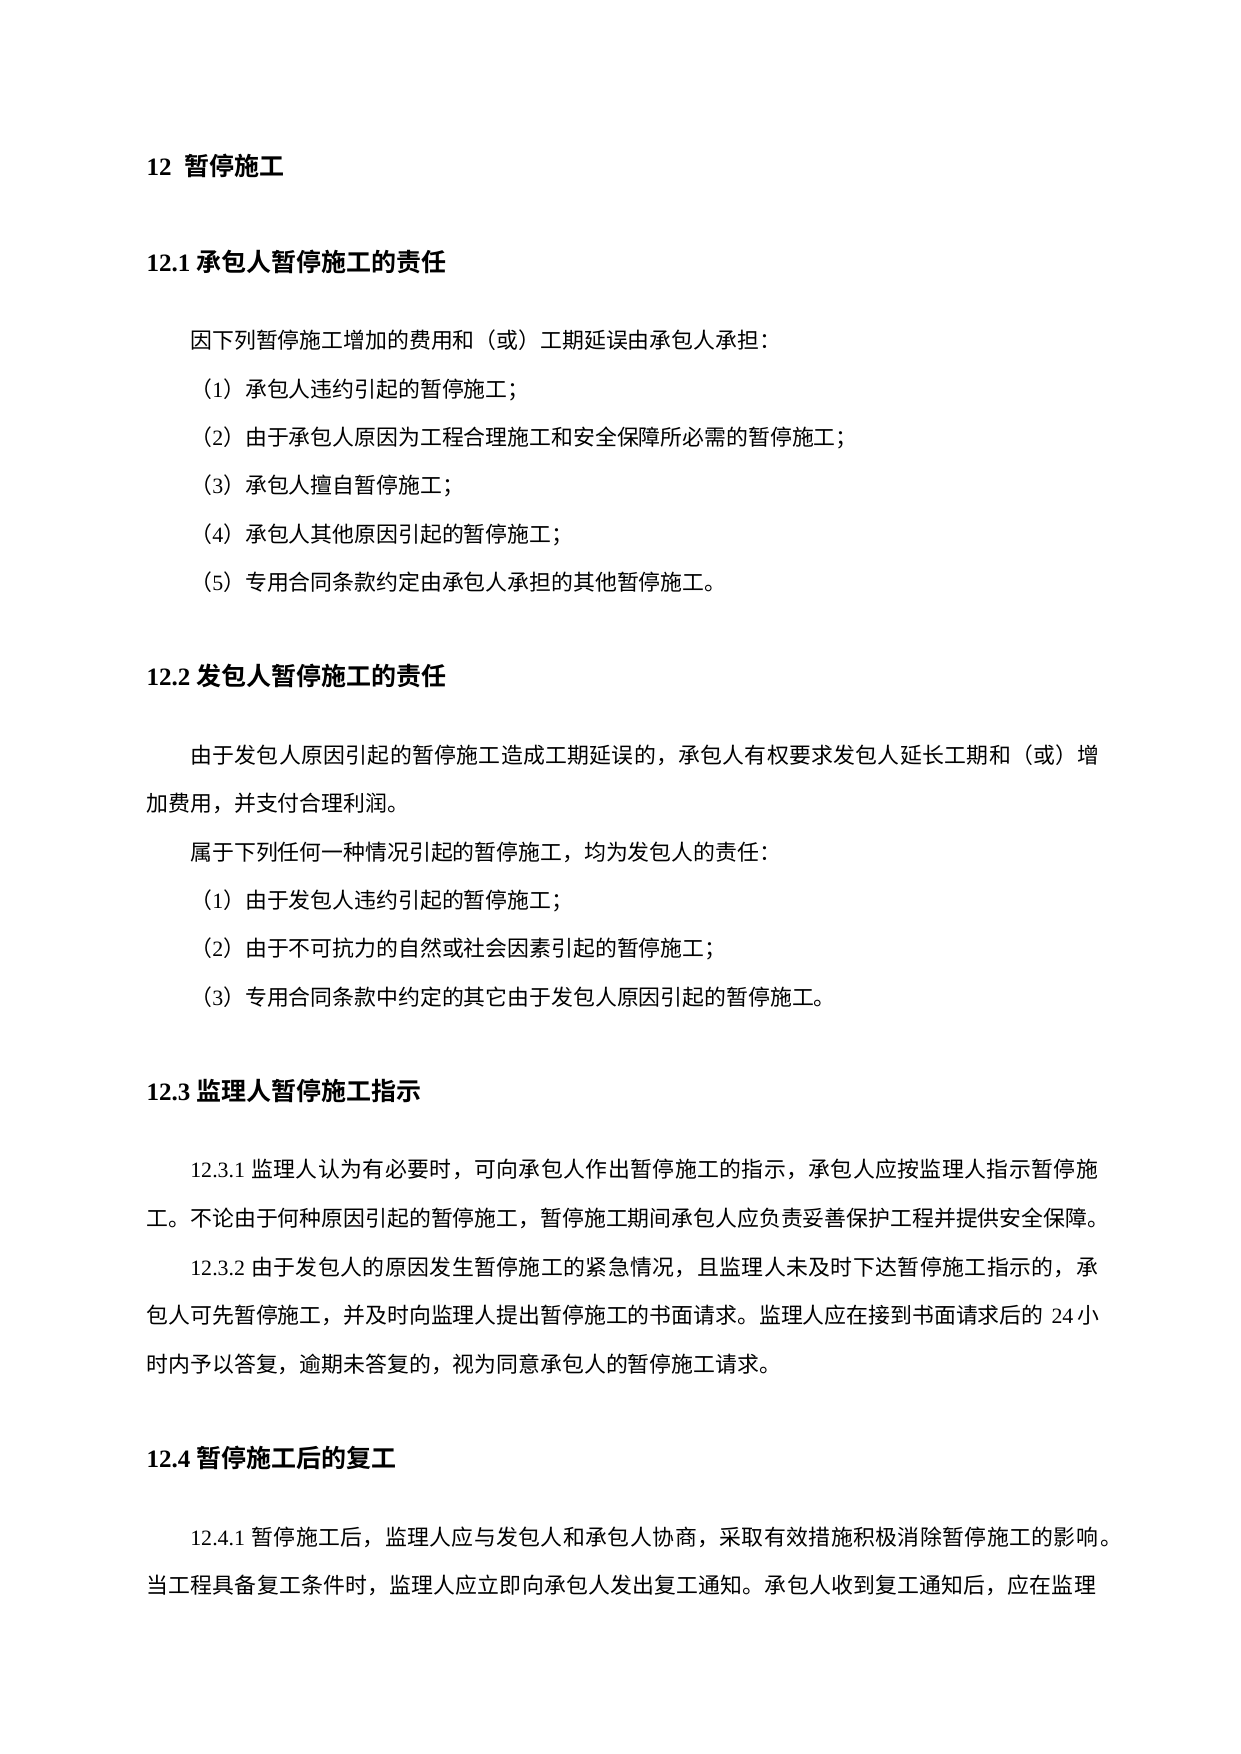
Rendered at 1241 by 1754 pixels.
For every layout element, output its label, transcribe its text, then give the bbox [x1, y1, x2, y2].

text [146, 1519, 1100, 1601]
text （5）专用合同条款约定由承包人承担的其他暂停施工。 [146, 564, 1100, 597]
subtitle 12.1 承包人暂停施工的责任 [146, 228, 1100, 293]
text 因下列暂停施工增加的费用和（或）工期延误由承包人承担： [146, 323, 1100, 355]
text （4）承包人其他原因引起的暂停施工； [146, 516, 1100, 549]
subtitle 12 暂停施工 [146, 132, 1100, 197]
text 12.3.2 由于发包人的原因发生暂停施工的紧急情况，且监理人未及时下达暂停施工指示的，承包人可先暂停施工，并及时向监理人提出暂停施工的书面请求。监理人应在接到书面请求后的24小时内予以答复，逾期未答复的，视为同意承包人的暂停施工请求。 [146, 1249, 1100, 1379]
text 由于发包人原因引起的暂停施工造成工期延误的，承包人有权要求发包人延长工期和（或）增加费用，并支付合理利润。 [146, 737, 1100, 818]
text （2）由于不可抗力的自然或社会因素引起的暂停施工； [146, 931, 1100, 963]
subtitle 12.3 监理人暂停施工指示 [146, 1057, 1100, 1122]
subtitle 12.2 发包人暂停施工的责任 [146, 642, 1100, 707]
text （3）专用合同条款中约定的其它由于发包人原因引起的暂停施工。 [146, 979, 1100, 1012]
text 12.3.1 监理人认为有必要时，可向承包人作出暂停施工的指示，承包人应按监理人指示暂停施工。不论由于何种原因引起的暂停施工，暂停施工期间承包人应负责妥善保护工程并提供安全保障。 [146, 1152, 1100, 1233]
text （2）由于承包人原因为工程合理施工和安全保障所必需的暂停施工； [146, 419, 1100, 452]
text 属于下列任何一种情况引起的暂停施工，均为发包人的责任： [146, 834, 1100, 867]
subtitle 12.4 暂停施工后的复工 [146, 1424, 1100, 1489]
text （1）由于发包人违约引起的暂停施工； [146, 883, 1100, 915]
text （1）承包人违约引起的暂停施工； [146, 371, 1100, 404]
text （3）承包人擅自暂停施工； [146, 468, 1100, 500]
